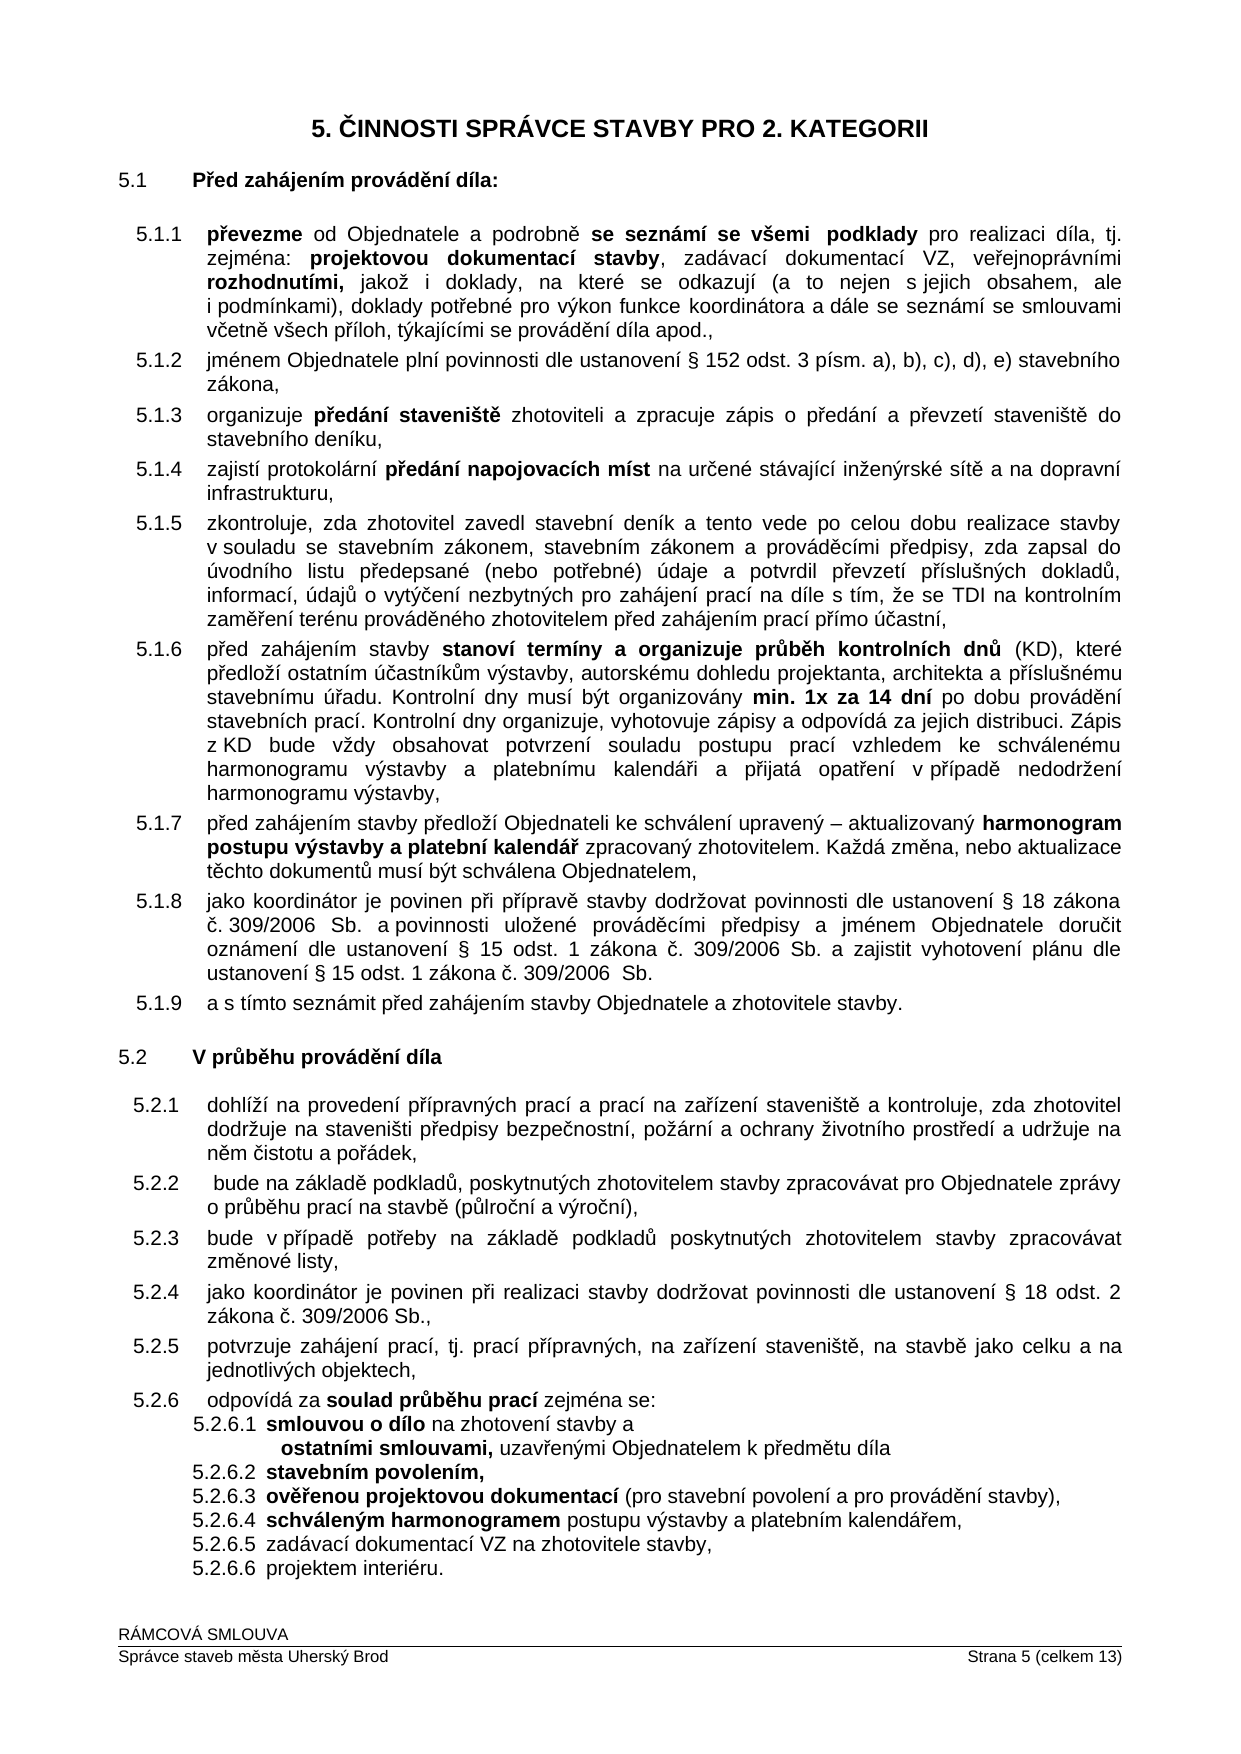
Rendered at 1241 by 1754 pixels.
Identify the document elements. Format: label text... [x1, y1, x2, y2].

list jako koordinátor je povinen při realizaci stavby dodržovat povinnosti dle ustanovení § 18 odst. 2 zákona č. 309/2006 Sb., [133, 1279, 1122, 1327]
list převezme od Objednatele a podrobně se seznámí se všemi podklady pro realizaci díla, tj. zejména: projektovou dokumentací stavby, zadávací dokumentací VZ, veřejnoprávními rozhodnutími, jakož i doklady, na které se odkazují (a to nejen s jejich obsahem, ale i podmínkami), doklady potřebné pro výkon funkce koordinátora a dále se seznámí se smlouvami včetně všech příloh, týkajícími se provádění díla apod., [136, 222, 1122, 342]
list zkontroluje, zda zhotovitel zavedl stavební deník a tento vede po celou dobu realizace stavby v souladu se stavebním zákonem, stavebním zákonem a prováděcími předpisy, zda zapsal do úvodního listu předepsané (nebo potřebné) údaje a potvrdil převzetí příslušných dokladů, informací, údajů o vytýčení nezbytných pro zahájení prací na díle s tím, že se TDI na kontrolním zaměření terénu prováděného zhotovitelem před zahájením prací přímo účastní, [136, 511, 1122, 631]
text 5. ČINNOSTI SPRÁVCE STAVBY PRO 2. KATEGORII [118, 114, 1122, 143]
text 5.2.6.6 projektem interiéru. [192, 1556, 1122, 1579]
text 5.2.6.2 stavebním povolením, [192, 1460, 1122, 1484]
list bude na základě podkladů, poskytnutých zhotovitelem stavby zpracovávat pro Objednatele zprávy o průběhu prací na stavbě (půlroční a výroční), [133, 1171, 1122, 1219]
text ostatními smlouvami, uzavřenými Objednatelem k předmětu díla [281, 1436, 1122, 1460]
list potvrzuje zahájení prací, tj. prací přípravných, na zařízení staveniště, na stavbě jako celku a na jednotlivých objektech, [133, 1334, 1122, 1382]
text 5.2.6.4 schváleným harmonogramem postupu výstavby a platebním kalendářem, [192, 1508, 1122, 1532]
list před zahájením stavby stanoví termíny a organizuje průběh kontrolních dnů (KD), které předloží ostatním účastníkům výstavby, autorskému dohledu projektanta, architekta a příslušnému stavebnímu úřadu. Kontrolní dny musí být organizovány min. 1x za 14 dní po dobu provádění stavebních prací. Kontrolní dny organizuje, vyhotovuje zápisy a odpovídá za jejich distribuci. Zápis z KD bude vždy obsahovat potvrzení souladu postupu prací vzhledem ke schválenému harmonogramu výstavby a platebnímu kalendáři a přijatá opatření v případě nedodržení harmonogramu výstavby, [136, 637, 1122, 804]
list V průběhu provádění díla [118, 1045, 1122, 1069]
list odpovídá za soulad průběhu prací zejména se: [133, 1388, 1122, 1412]
list dohlíží na provedení přípravných prací a prací na zařízení staveniště a kontroluje, zda zhotovitel dodržuje na staveništi předpisy bezpečnostní, požární a ochrany životního prostředí a udržuje na něm čistotu a pořádek, [133, 1093, 1122, 1165]
list Před zahájením provádění díla: [118, 168, 1122, 192]
list organizuje předání staveniště zhotoviteli a zpracuje zápis o předání a převzetí staveniště do stavebního deníku, [136, 402, 1122, 450]
list před zahájením stavby předloží Objednateli ke schválení upravený – aktualizovaný harmonogram postupu výstavby a platební kalendář zpracovaný zhotovitelem. Každá změna, nebo aktualizace těchto dokumentů musí být schválena Objednatelem, [136, 811, 1122, 883]
list jako koordinátor je povinen při přípravě stavby dodržovat povinnosti dle ustanovení § 18 zákona č. 309/2006 Sb. a povinnosti uložené prováděcími předpisy a jménem Objednatele doručit oznámení dle ustanovení § 15 odst. 1 zákona č. 309/2006 Sb. a zajistit vyhotovení plánu dle ustanovení § 15 odst. 1 zákona č. 309/2006 Sb. [136, 889, 1122, 985]
text 5.2.6.5 zadávací dokumentací VZ na zhotovitele stavby, [192, 1532, 1122, 1556]
list bude v případě potřeby na základě podkladů poskytnutých zhotovitelem stavby zpracovávat změnové listy, [133, 1225, 1122, 1273]
list jménem Objednatele plní povinnosti dle ustanovení § 152 odst. 3 písm. a), b), c), d), e) stavebního zákona, [136, 348, 1122, 396]
text 5.2.6.3 ověřenou projektovou dokumentací (pro stavební povolení a pro provádění stavby), [192, 1484, 1122, 1508]
list zajistí protokolární předání napojovacích míst na určené stávající inženýrské sítě a na dopravní infrastrukturu, [136, 457, 1122, 504]
list a s tímto seznámit před zahájením stavby Objednatele a zhotovitele stavby. [136, 991, 1122, 1015]
text 5.2.6.1 smlouvou o dílo na zhotovení stavby a [193, 1412, 1122, 1436]
